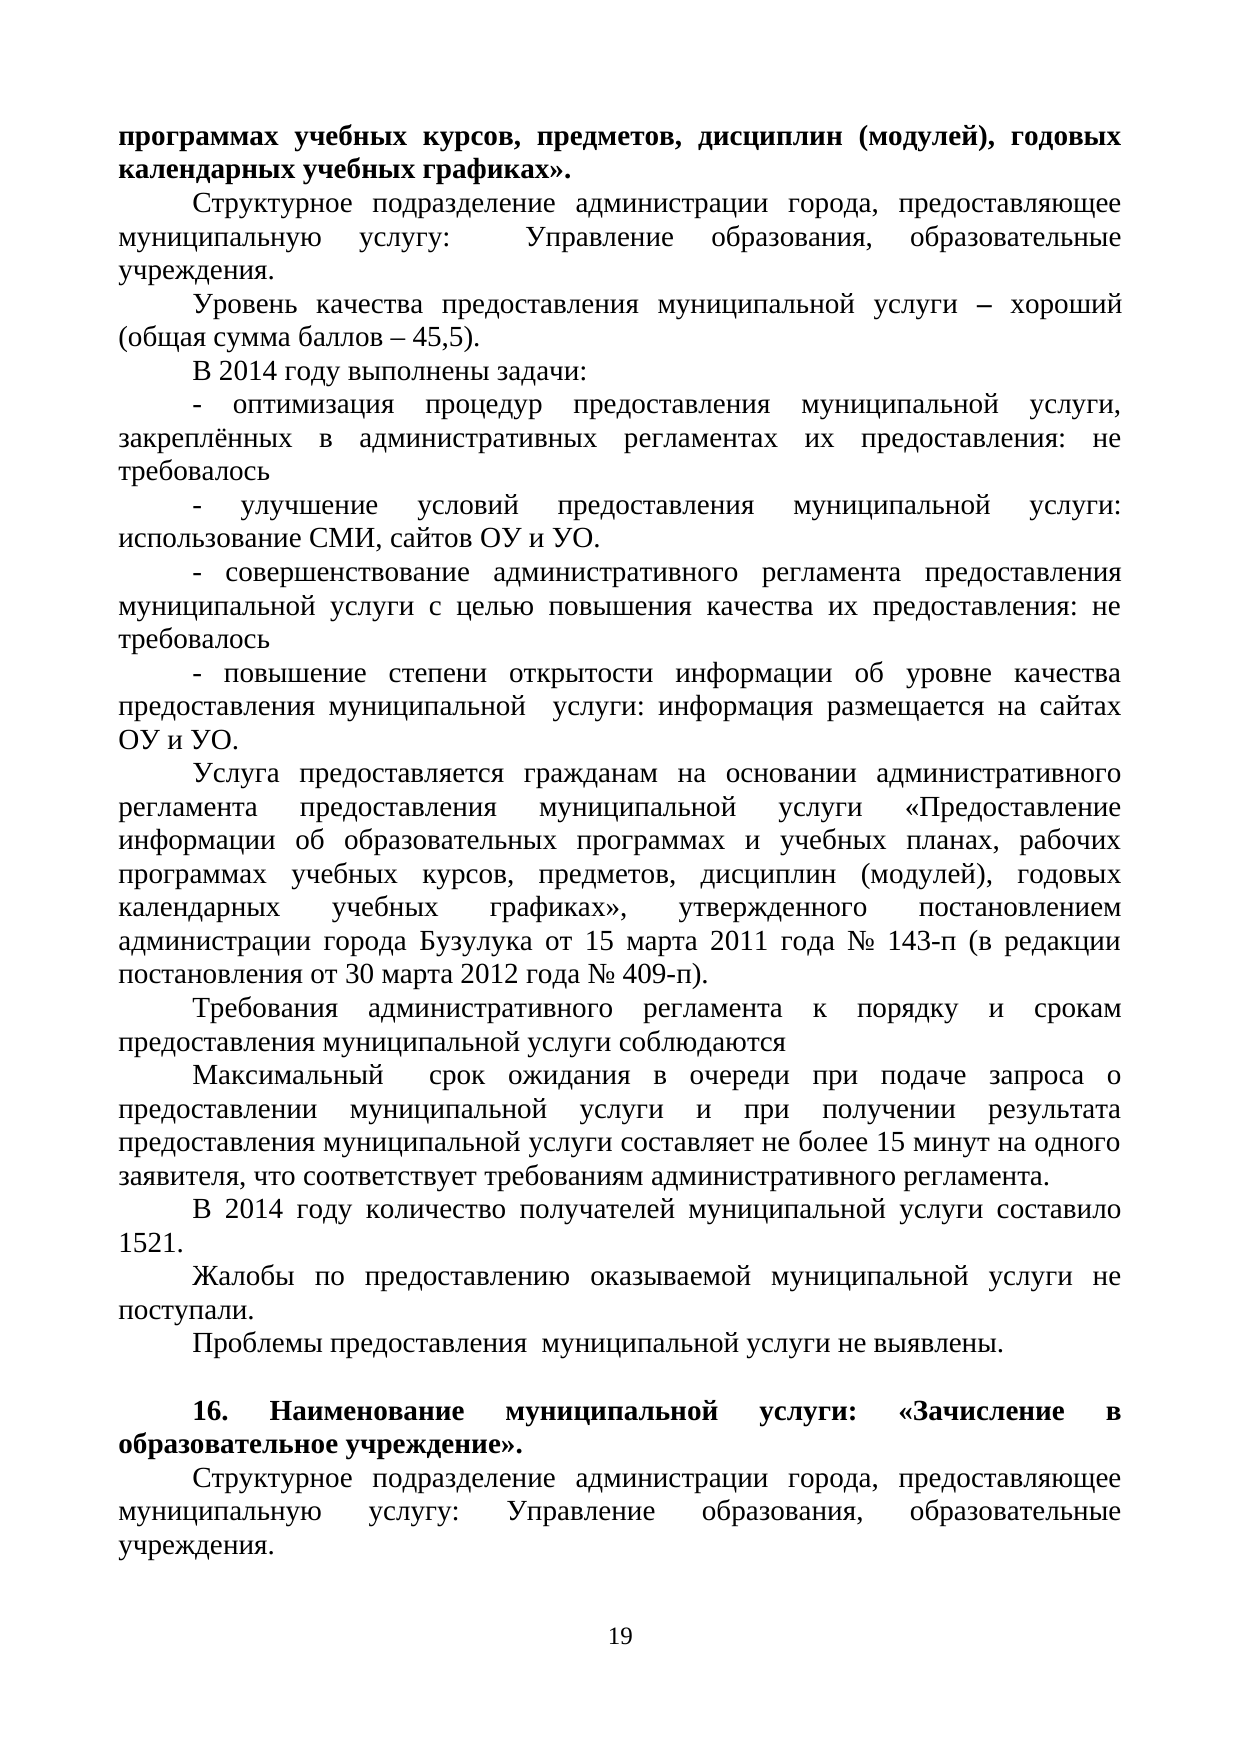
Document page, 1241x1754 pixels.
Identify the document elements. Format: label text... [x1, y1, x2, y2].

text - оптимизация процедур предоставления муниципальной услуги, закреплённых в административных регламентах их предоставления: не требовалось [118, 386, 1122, 487]
text Уровень качества предоставления муниципальной услуги – хороший (общая сумма баллов – 45,5). [118, 286, 1122, 353]
text Структурное подразделение администрации города, предоставляющее муниципальную услугу: Управление образования, образовательные учреждения. [118, 1460, 1122, 1560]
text Жалобы по предоставлению оказываемой муниципальной услуги не поступали. [118, 1258, 1122, 1326]
text Максимальный срок ожидания в очереди при подаче запроса о предоставлении муниципальной услуги и при получении результата предоставления муниципальной услуги составляет не более 15 минут на одного заявителя, что соответствует требованиям административного регламента. [118, 1057, 1122, 1191]
text Проблемы предоставления муниципальной услуги не выявлены. [118, 1326, 1122, 1359]
text Структурное подразделение администрации города, предоставляющее муниципальную услугу: Управление образования, образовательные учреждения. [118, 185, 1122, 286]
text 16. Наименование муниципальной услуги: «Зачисление в образовательное учреждение». [118, 1393, 1122, 1460]
text Услуга предоставляется гражданам на основании административного регламента предоставления муниципальной услуги «Предоставление информации об образовательных программах и учебных планах, рабочих программах учебных курсов, предметов, дисциплин (модулей), годовых календарных учебных графиках», утвержденного постановлением администрации города Бузулука от 15 марта 2011 года № 143-п (в редакции постановления от 30 марта 2012 года № 409-п). [118, 755, 1122, 990]
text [118, 118, 1122, 185]
text - улучшение условий предоставления муниципальной услуги: использование СМИ, сайтов ОУ и УО. [118, 487, 1122, 554]
text В 2014 году выполнены задачи: [118, 353, 1122, 386]
text - совершенствование административного регламента предоставления муниципальной услуги с целью повышения качества их предоставления: не требовалось [118, 554, 1122, 655]
text Требования административного регламента к порядку и срокам предоставления муниципальной услуги соблюдаются [118, 990, 1122, 1057]
text В 2014 году количество получателей муниципальной услуги составило 1521. [118, 1191, 1122, 1258]
text - повышение степени открытости информации об уровне качества предоставления муниципальной услуги: информация размещается на сайтах ОУ и УО. [118, 655, 1122, 755]
